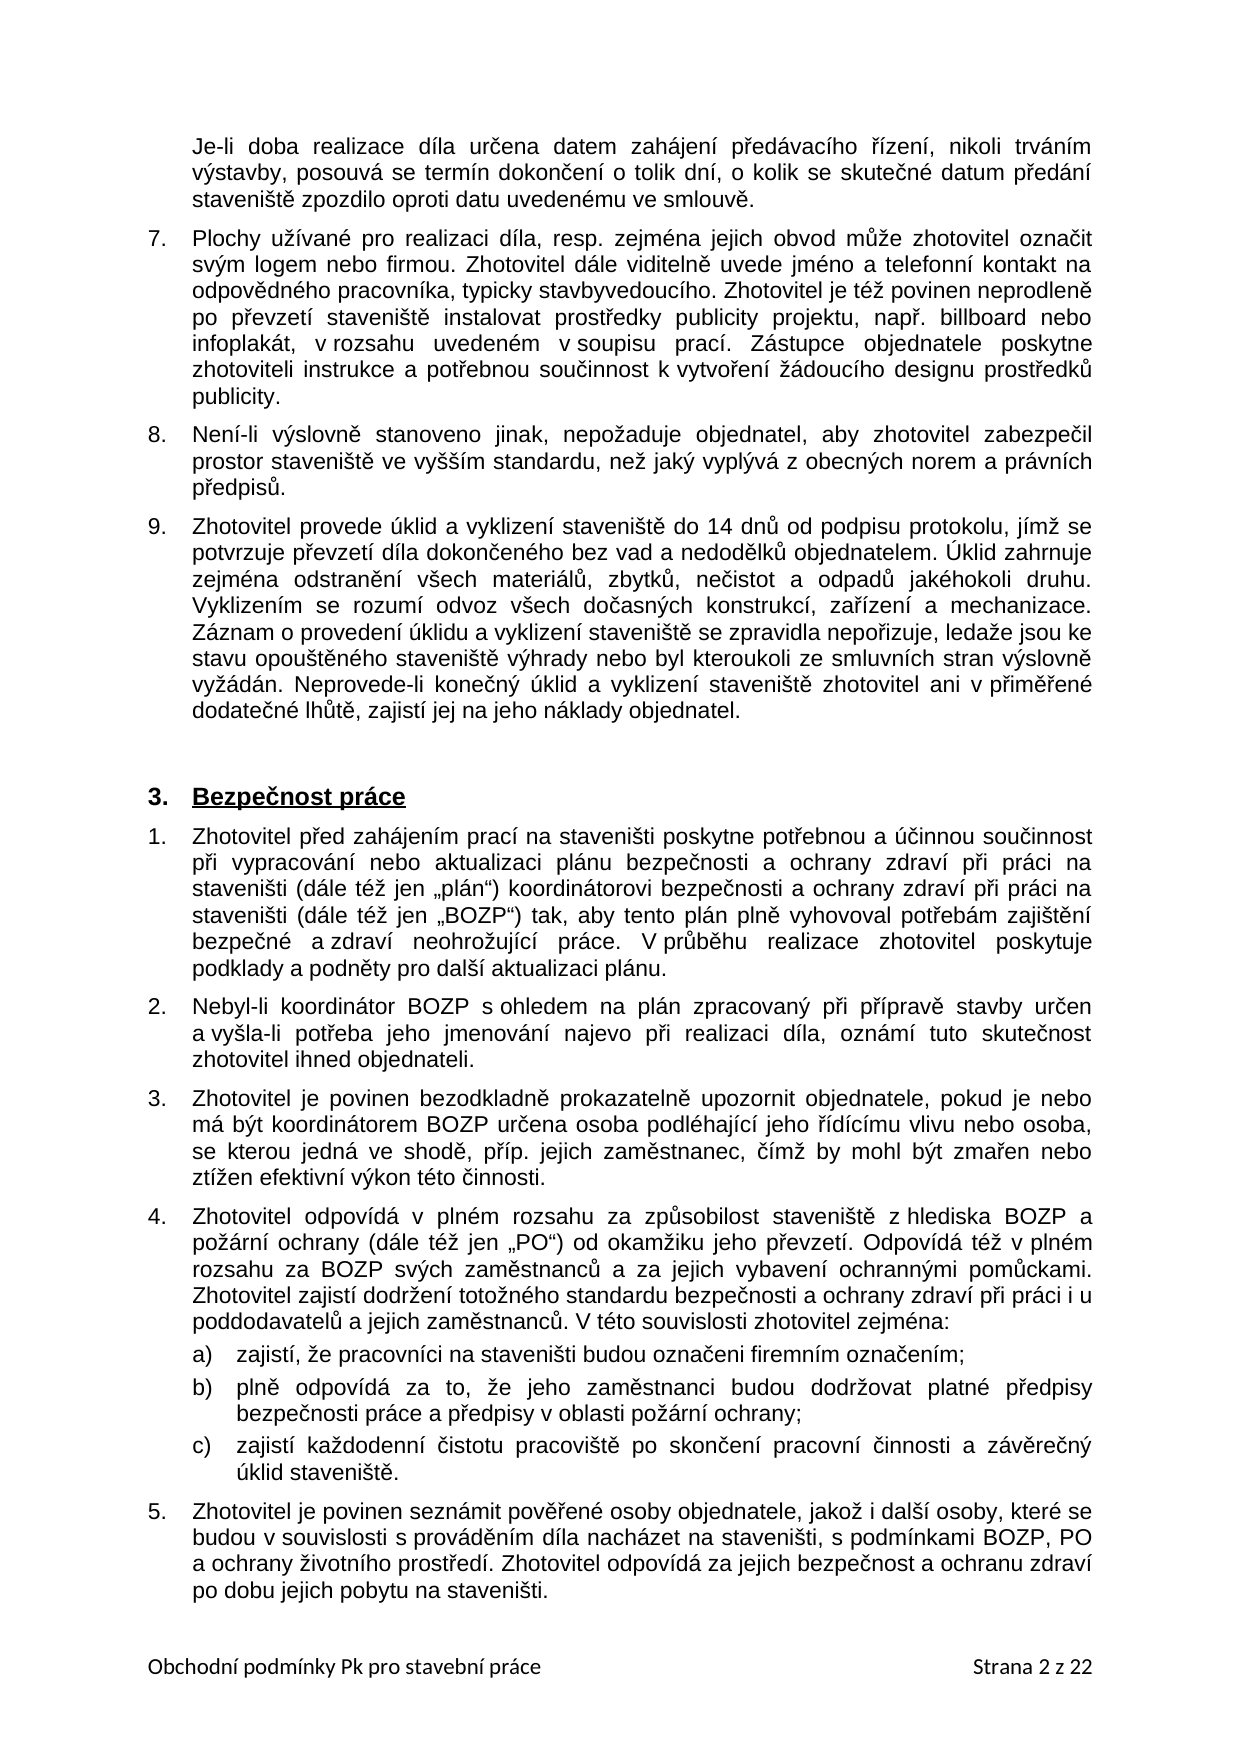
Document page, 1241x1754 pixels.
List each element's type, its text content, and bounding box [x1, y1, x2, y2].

text 3. Zhotovitel je povinen bezodkladně prokazatelně upozornit objednatele, pokud je nebo má být koordinátorem BOZP určena osoba podléhající jeho řídícímu vlivu nebo osoba, se kterou jedná ve shodě, příp. jejich zaměstnanec, čímž by mohl být zmařen nebo ztížen efektivní výkon této činnosti. [148, 1085, 1093, 1190]
text 5. Zhotovitel je povinen seznámit pověřené osoby objednatele, jakož i další osoby, které se budou v souvislosti s prováděním díla nacházet na staveništi, s podmínkami BOZP, PO a ochrany životního prostředí. Zhotovitel odpovídá za jejich bezpečnost a ochranu zdraví po dobu jejich pobytu na staveništi. [148, 1498, 1093, 1603]
text c) zajistí každodenní čistotu pracoviště po skončení pracovní činnosti a závěrečný úklid staveniště. [192, 1432, 1093, 1485]
text 2. Nebyl-li koordinátor BOZP s ohledem na plán zpracovaný při přípravě stavby určen a vyšla-li potřeba jeho jmenování najevo při realizaci díla, oznámí tuto skutečnost zhotovitel ihned objednateli. [148, 993, 1093, 1072]
text 8. Není-li výslovně stanoveno jinak, nepožaduje objednatel, aby zhotovitel zabezpečil prostor staveniště ve vyšším standardu, než jaký vyplývá z obecných norem a právních předpisů. [148, 421, 1093, 501]
text 4. Zhotovitel odpovídá v plném rozsahu za způsobilost staveniště z hlediska BOZP a požární ochrany (dále též jen „PO“) od okamžiku jeho převzetí. Odpovídá též v plném rozsahu za BOZP svých zaměstnanců a za jejich vybavení ochrannými pomůckami. Zhotovitel zajistí dodržení totožného standardu bezpečnosti a ochrany zdraví při práci i u poddodavatelů a jejich zaměstnanců. V této souvislosti zhotovitel zejména: [148, 1203, 1093, 1334]
text 1. Zhotovitel před zahájením prací na staveništi poskytne potřebnou a účinnou součinnost při vypracování nebo aktualizaci plánu bezpečnosti a ochrany zdraví při práci na staveništi (dále též jen „plán“) koordinátorovi bezpečnosti a ochrany zdraví při práci na staveništi (dále též jen „BOZP“) tak, aby tento plán plně vyhovoval potřebám zajištění bezpečné a zdraví neohrožující práce. V průběhu realizace zhotovitel poskytuje podklady a podněty pro další aktualizaci plánu. [148, 823, 1093, 981]
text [148, 133, 1093, 212]
text 9. Zhotovitel provede úklid a vyklizení staveniště do 14 dnů od podpisu protokolu, jímž se potvrzuje převzetí díla dokončeného bez vad a nedodělků objednatelem. Úklid zahrnuje zejména odstranění všech materiálů, zbytků, nečistot a odpadů jakéhokoli druhu. Vyklizením se rozumí odvoz všech dočasných konstrukcí, zařízení a mechanizace. Záznam o provedení úklidu a vyklizení staveniště se zpravidla nepořizuje, ledaže jsou ke stavu opouštěného staveniště výhrady nebo byl kteroukoli ze smluvních stran výslovně vyžádán. Neprovede-li konečný úklid a vyklizení staveniště zhotovitel ani v přiměřené dodatečné lhůtě, zajistí jej na jeho náklady objednatel. [148, 513, 1093, 724]
text 7. Plochy užívané pro realizaci díla, resp. zejména jejich obvod může zhotovitel označit svým logem nebo firmou. Zhotovitel dále viditelně uvede jméno a telefonní kontakt na odpovědného pracovníka, typicky stavbyvedoucího. Zhotovitel je též povinen neprodleně po převzetí staveniště instalovat prostředky publicity projektu, např. billboard nebo infoplakát, v rozsahu uvedeném v soupisu prací. Zástupce objednatele poskytne zhotoviteli instrukce a potřebnou součinnost k vytvoření žádoucího designu prostředků publicity. [148, 224, 1093, 409]
text b) plně odpovídá za to, že jeho zaměstnanci budou dodržovat platné předpisy bezpečnosti práce a předpisy v oblasti požární ochrany; [192, 1373, 1093, 1426]
text a) zajistí, že pracovníci na staveništi budou označeni firemním označením; [192, 1341, 1093, 1367]
list Bezpečnost práce [148, 781, 1093, 810]
